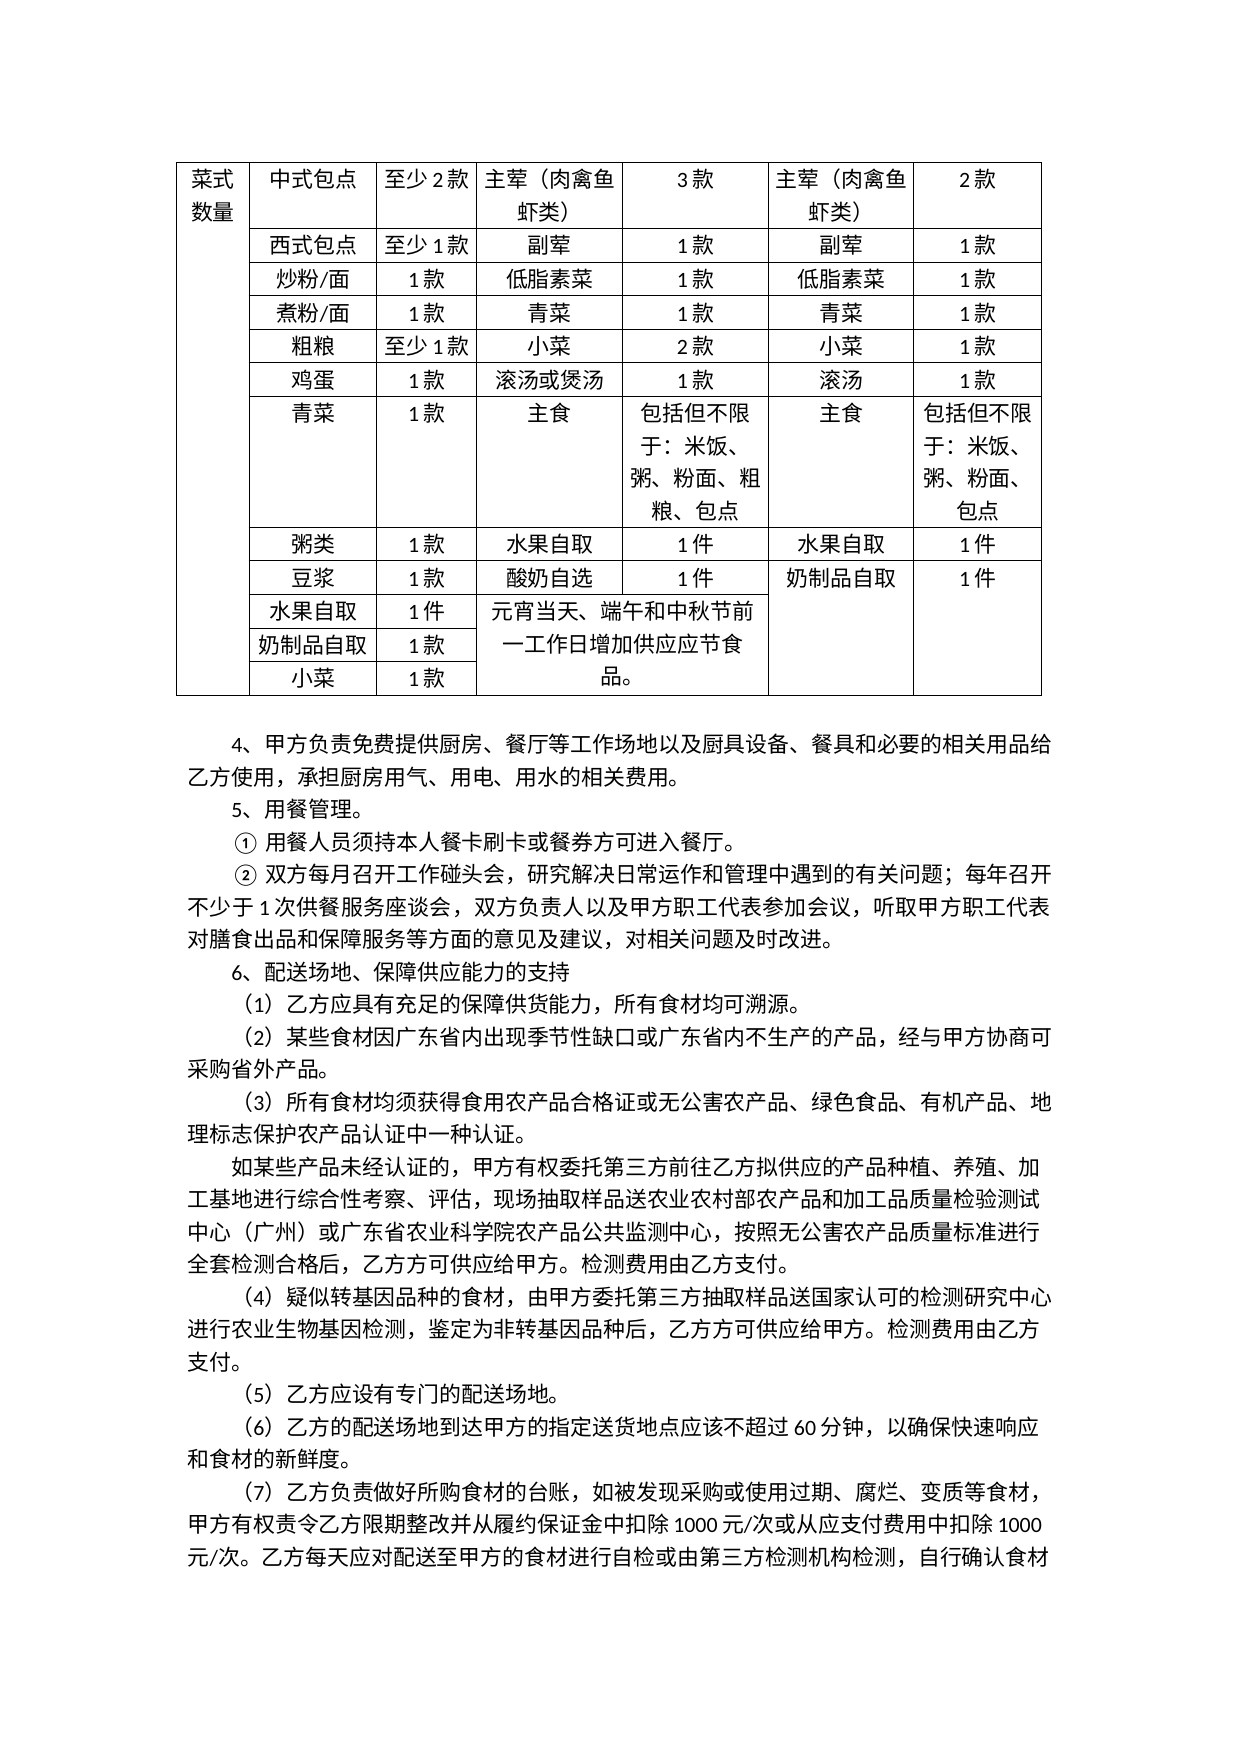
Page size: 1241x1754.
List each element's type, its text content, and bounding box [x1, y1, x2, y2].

table_cell 至少1款 [377, 229, 476, 262]
table_cell 奶制品自取 [250, 629, 376, 661]
table_cell 水果自取 [769, 528, 913, 560]
text （5）乙方应设有专门的配送场地。 [187, 1378, 1053, 1411]
table_cell 1款 [377, 662, 476, 694]
table_cell 1件 [623, 528, 768, 560]
table_cell 酸奶自选 [477, 561, 622, 594]
table_cell 主食 [769, 397, 913, 527]
text 4、甲方负责免费提供厨房、餐厅等工作场地以及厨具设备、餐具和必要的相关用品给乙方使用，承担厨房用气、用电、用水的相关费用。 [187, 728, 1053, 793]
table_cell 滚汤或煲汤 [477, 363, 622, 396]
table_cell 小菜 [250, 662, 376, 694]
table_cell 1款 [377, 528, 476, 560]
table_cell 包括但不限于：米饭、粥、粉面、粗粮、包点 [623, 397, 768, 527]
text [187, 1476, 1053, 1573]
table_cell 低脂素菜 [477, 263, 622, 295]
table_cell 1款 [914, 363, 1041, 396]
table_cell 小菜 [477, 330, 622, 362]
text 6、配送场地、保障供应能力的支持 [187, 956, 1053, 988]
table_cell 副荤 [769, 229, 913, 262]
table_cell 1款 [914, 263, 1041, 295]
table_cell 1款 [377, 561, 476, 594]
table_cell 煮粉/面 [250, 296, 376, 329]
table_cell 元宵当天、端午和中秋节前一工作日增加供应应节食品。 [477, 595, 768, 694]
table_cell 1款 [377, 397, 476, 527]
table_cell 1件 [623, 561, 768, 594]
table_cell 低脂素菜 [769, 263, 913, 295]
text 5、用餐管理。 [187, 793, 1053, 826]
table_cell 1款 [623, 363, 768, 396]
table_cell 1款 [914, 296, 1041, 329]
table_cell 1款 [623, 296, 768, 329]
table_cell 青菜 [250, 397, 376, 527]
table_cell 副荤 [477, 229, 622, 262]
table_cell 1款 [623, 263, 768, 295]
text （1）乙方应具有充足的保障供货能力，所有食材均可溯源。 [187, 988, 1053, 1021]
text （6）乙方的配送场地到达甲方的指定送货地点应该不超过60分钟，以确保快速响应和食材的新鲜度。 [187, 1411, 1053, 1476]
table_cell 豆浆 [250, 561, 376, 594]
table_cell 1款 [914, 330, 1041, 362]
table_cell 1件 [914, 561, 1041, 694]
table_cell 3款 [623, 163, 768, 228]
table_cell 水果自取 [250, 595, 376, 627]
table_cell 主荤（肉禽鱼虾类） [769, 163, 913, 228]
table_cell 1款 [623, 229, 768, 262]
table_cell 水果自取 [477, 528, 622, 560]
table_cell 包括但不限于：米饭、粥、粉面、包点 [914, 397, 1041, 527]
table_cell 中式包点 [250, 163, 376, 228]
table_cell 鸡蛋 [250, 363, 376, 396]
table_cell 1款 [377, 363, 476, 396]
table_cell 主荤（肉禽鱼虾类） [477, 163, 622, 228]
table_cell 青菜 [477, 296, 622, 329]
table_cell 至少1款 [377, 330, 476, 362]
table_cell 滚汤 [769, 363, 913, 396]
table_cell 炒粉/面 [250, 263, 376, 295]
table_cell 至少2款 [377, 163, 476, 228]
table_cell 粗粮 [250, 330, 376, 362]
text （4）疑似转基因品种的食材，由甲方委托第三方抽取样品送国家认可的检测研究中心进行农业生物基因检测，鉴定为非转基因品种后，乙方方可供应给甲方。检测费用由乙方支付。 [187, 1281, 1053, 1378]
table_cell 奶制品自取 [769, 561, 913, 694]
text ①用餐人员须持本人餐卡刷卡或餐券方可进入餐厅。 [187, 826, 1053, 858]
text ②双方每月召开工作碰头会，研究解决日常运作和管理中遇到的有关问题；每年召开不少于1次供餐服务座谈会，双方负责人以及甲方职工代表参加会议，听取甲方职工代表对膳食出品和保障服务等方面的意见及建议，对相关问题及时改进。 [187, 858, 1053, 956]
table_cell 1款 [914, 229, 1041, 262]
table_cell 西式包点 [250, 229, 376, 262]
table_cell 2款 [623, 330, 768, 362]
table_cell 1款 [377, 263, 476, 295]
table_cell 主食 [477, 397, 622, 527]
text （3）所有食材均须获得食用农产品合格证或无公害农产品、绿色食品、有机产品、地理标志保护农产品认证中一种认证。 [187, 1086, 1053, 1151]
text 如某些产品未经认证的，甲方有权委托第三方前往乙方拟供应的产品种植、养殖、加工基地进行综合性考察、评估，现场抽取样品送农业农村部农产品和加工品质量检验测试中心（广州）或广东省农业科学院农产品公共监测中心，按照无公害农产品质量标准进行全套检测合格后，乙方方可供应给甲方。检测费用由乙方支付。 [187, 1151, 1053, 1281]
table_cell 菜式数量 [177, 163, 249, 694]
table_cell 2款 [914, 163, 1041, 228]
text （2）某些食材因广东省内出现季节性缺口或广东省内不生产的产品，经与甲方协商可采购省外产品。 [187, 1021, 1053, 1086]
table_cell 粥类 [250, 528, 376, 560]
table_cell 青菜 [769, 296, 913, 329]
table_cell 小菜 [769, 330, 913, 362]
table_cell 1件 [377, 595, 476, 627]
table_cell 1款 [377, 629, 476, 661]
table_cell 1件 [914, 528, 1041, 560]
table_cell 1款 [377, 296, 476, 329]
